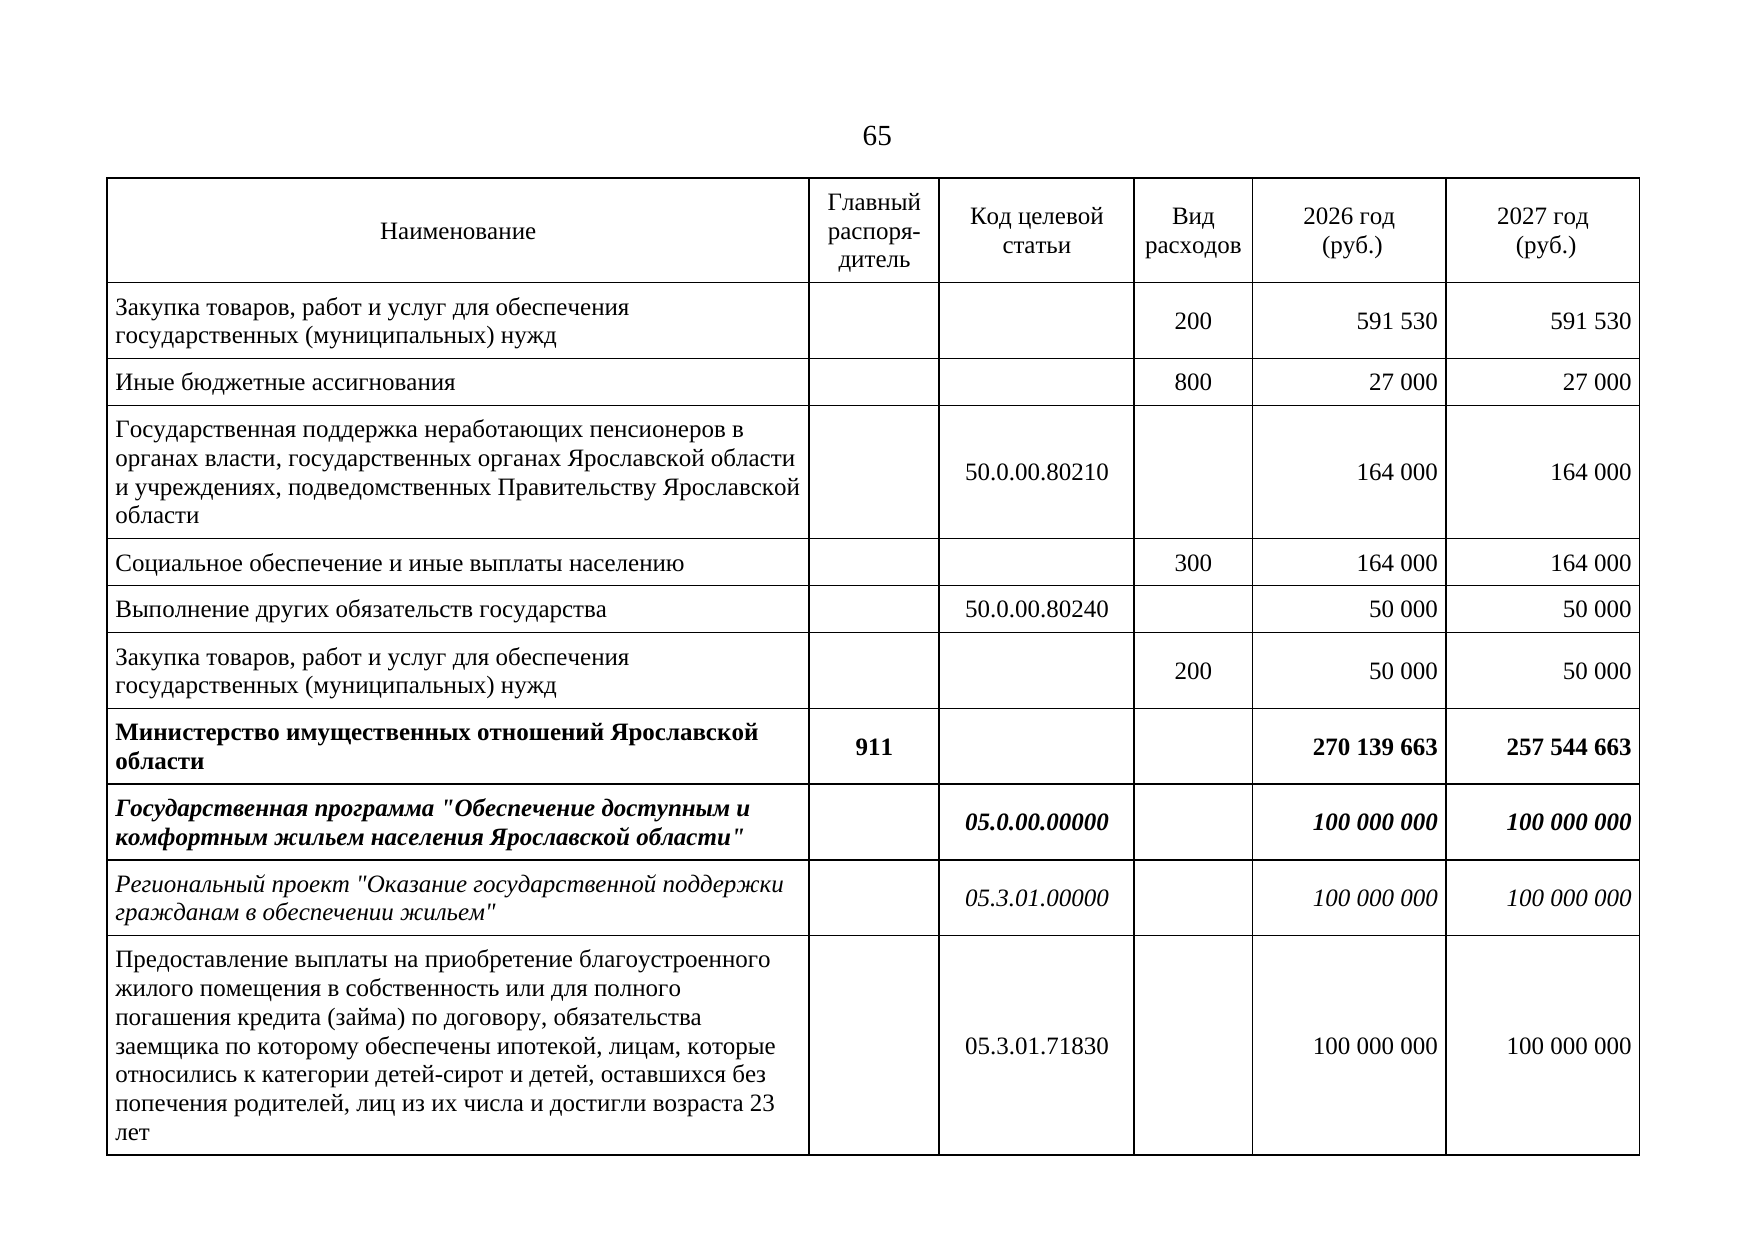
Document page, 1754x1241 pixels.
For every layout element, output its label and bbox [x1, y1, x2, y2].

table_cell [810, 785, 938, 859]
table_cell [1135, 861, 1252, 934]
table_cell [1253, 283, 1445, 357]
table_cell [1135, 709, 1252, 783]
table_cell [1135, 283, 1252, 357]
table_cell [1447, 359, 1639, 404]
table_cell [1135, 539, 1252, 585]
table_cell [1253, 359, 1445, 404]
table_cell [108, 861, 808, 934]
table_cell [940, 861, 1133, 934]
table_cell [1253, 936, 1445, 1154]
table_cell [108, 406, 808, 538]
table_header [108, 179, 808, 282]
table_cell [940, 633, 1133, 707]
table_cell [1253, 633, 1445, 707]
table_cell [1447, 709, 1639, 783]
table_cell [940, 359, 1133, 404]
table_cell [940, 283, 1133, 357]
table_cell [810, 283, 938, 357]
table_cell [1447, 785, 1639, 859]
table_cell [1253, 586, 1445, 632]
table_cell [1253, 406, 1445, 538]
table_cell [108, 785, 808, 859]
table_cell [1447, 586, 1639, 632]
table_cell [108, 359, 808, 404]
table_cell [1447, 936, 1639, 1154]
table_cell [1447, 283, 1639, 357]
table_header [940, 179, 1133, 282]
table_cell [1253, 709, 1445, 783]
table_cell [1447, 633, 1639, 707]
table_header [1135, 179, 1252, 282]
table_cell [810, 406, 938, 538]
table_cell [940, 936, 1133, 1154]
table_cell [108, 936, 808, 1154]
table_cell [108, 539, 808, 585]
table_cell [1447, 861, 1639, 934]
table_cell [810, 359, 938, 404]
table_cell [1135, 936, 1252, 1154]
table_header [810, 179, 938, 282]
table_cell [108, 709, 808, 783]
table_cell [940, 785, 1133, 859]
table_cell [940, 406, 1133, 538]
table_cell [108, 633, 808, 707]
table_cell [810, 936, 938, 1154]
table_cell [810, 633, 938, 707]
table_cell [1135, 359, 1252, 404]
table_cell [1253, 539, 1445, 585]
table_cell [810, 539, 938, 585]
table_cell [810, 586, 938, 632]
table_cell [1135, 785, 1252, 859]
table_header [1253, 179, 1445, 282]
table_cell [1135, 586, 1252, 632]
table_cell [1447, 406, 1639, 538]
table_header [1447, 179, 1639, 282]
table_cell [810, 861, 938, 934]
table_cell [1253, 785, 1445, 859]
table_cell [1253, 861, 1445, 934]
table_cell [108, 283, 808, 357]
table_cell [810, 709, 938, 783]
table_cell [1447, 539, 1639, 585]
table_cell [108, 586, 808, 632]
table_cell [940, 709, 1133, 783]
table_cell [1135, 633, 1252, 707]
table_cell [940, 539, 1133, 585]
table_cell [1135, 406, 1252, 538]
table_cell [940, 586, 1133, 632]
